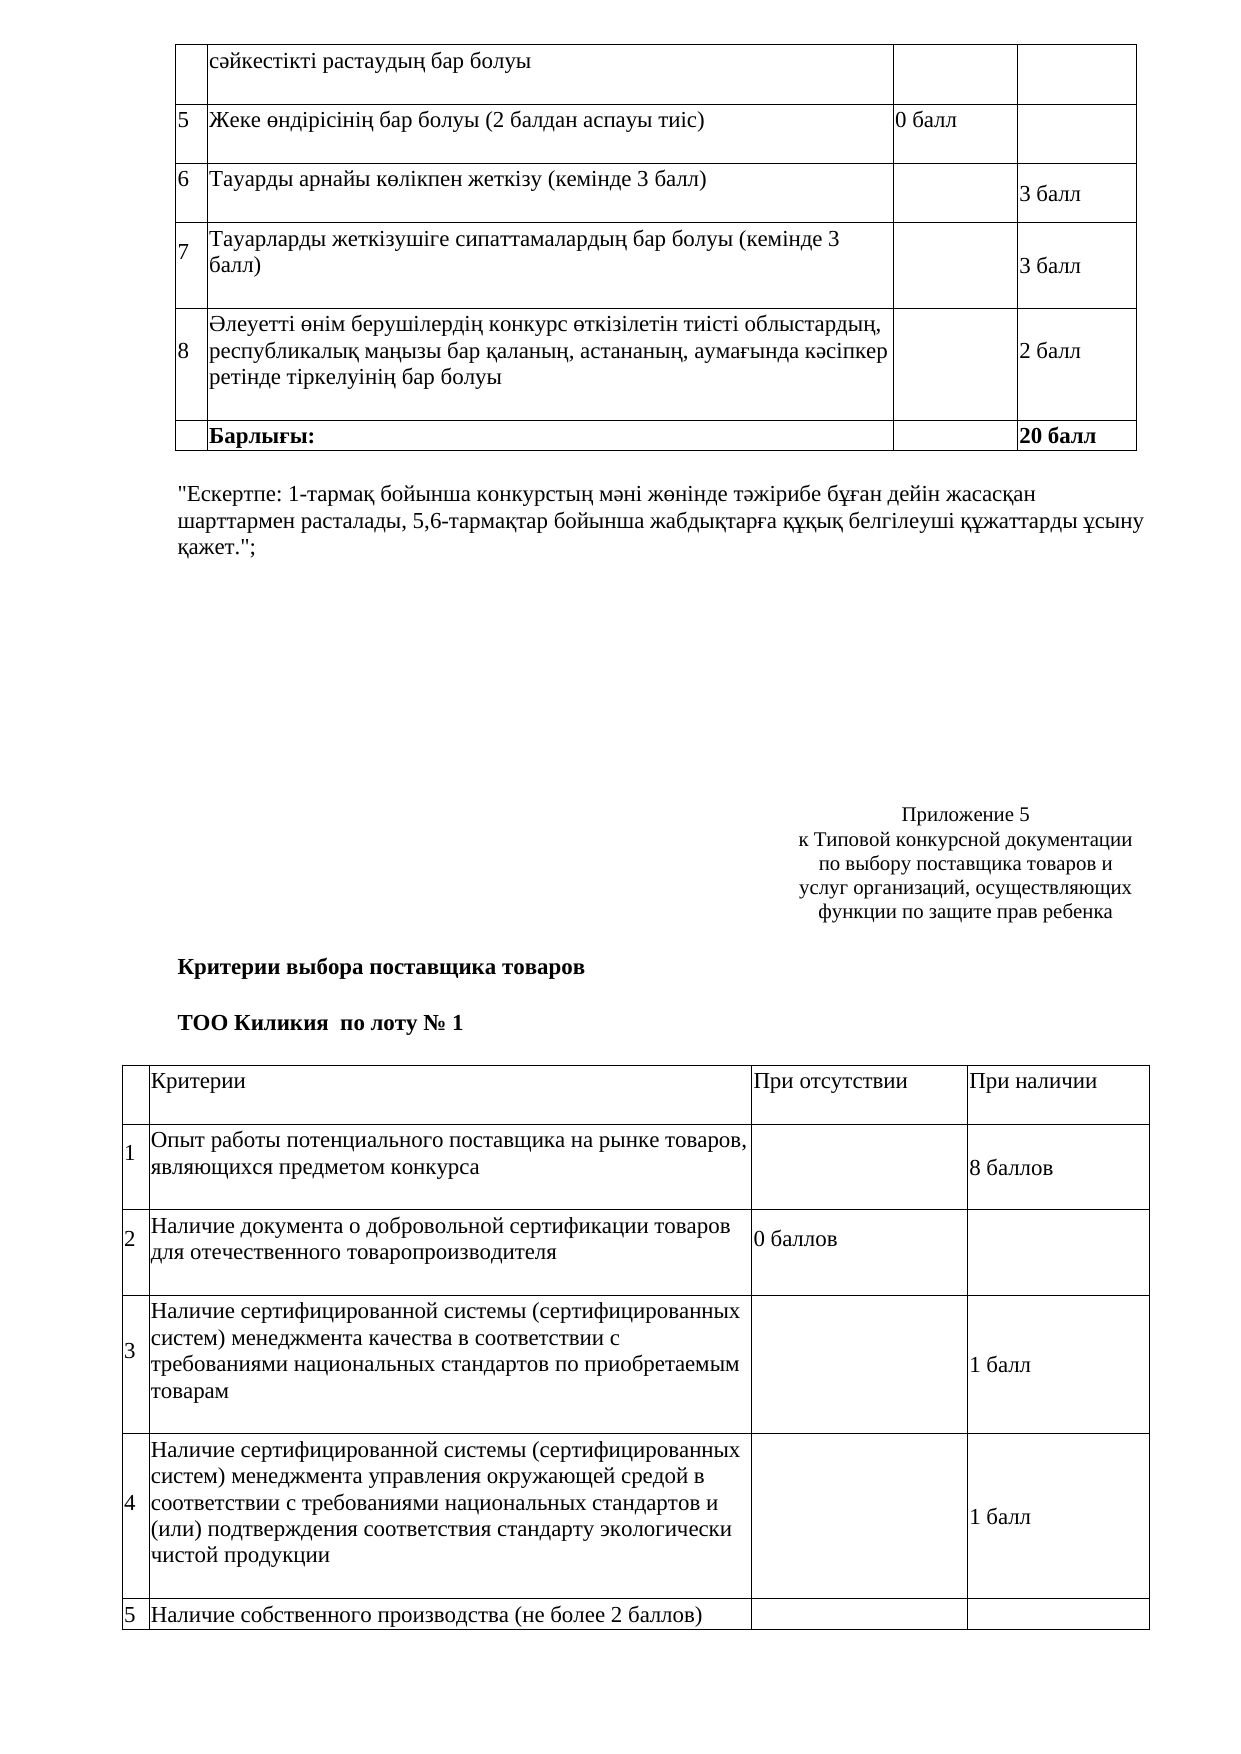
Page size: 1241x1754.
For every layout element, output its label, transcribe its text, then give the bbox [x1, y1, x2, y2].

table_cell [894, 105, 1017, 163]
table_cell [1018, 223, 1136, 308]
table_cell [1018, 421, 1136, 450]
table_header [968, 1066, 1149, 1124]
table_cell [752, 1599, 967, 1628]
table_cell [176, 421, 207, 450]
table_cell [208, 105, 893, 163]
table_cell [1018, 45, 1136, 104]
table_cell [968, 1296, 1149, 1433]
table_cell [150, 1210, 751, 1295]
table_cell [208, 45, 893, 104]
subtitle ТОО Киликия по лоту № 1 [177, 1009, 1152, 1035]
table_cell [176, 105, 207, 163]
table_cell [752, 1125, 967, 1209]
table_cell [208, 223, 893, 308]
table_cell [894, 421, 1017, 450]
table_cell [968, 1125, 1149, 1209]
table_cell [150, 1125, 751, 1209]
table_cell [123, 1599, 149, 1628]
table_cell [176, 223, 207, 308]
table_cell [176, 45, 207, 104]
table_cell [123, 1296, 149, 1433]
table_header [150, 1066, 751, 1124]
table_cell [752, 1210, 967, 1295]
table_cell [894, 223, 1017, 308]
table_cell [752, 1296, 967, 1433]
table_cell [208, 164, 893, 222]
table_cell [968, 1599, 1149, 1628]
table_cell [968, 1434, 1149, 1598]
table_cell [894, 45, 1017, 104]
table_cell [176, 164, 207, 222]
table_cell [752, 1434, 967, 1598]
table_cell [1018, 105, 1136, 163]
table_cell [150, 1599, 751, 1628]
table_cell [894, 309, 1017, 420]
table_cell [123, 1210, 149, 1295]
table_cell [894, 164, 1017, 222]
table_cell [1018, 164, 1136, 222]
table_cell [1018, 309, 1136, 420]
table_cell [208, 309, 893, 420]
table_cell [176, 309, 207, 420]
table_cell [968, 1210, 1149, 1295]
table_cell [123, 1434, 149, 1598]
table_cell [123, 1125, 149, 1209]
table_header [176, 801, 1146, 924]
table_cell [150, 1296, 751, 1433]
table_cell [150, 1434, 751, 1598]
text "Ескертпе: 1-тармақ бойынша конкурстың мәні жөнінде тәжірибе бұған дейін жасасқан шарттармен расталады, 5,6-тармақтар бойынша жабдықтарға құқық белгілеуші құжаттарды ұсыну қажет."; [177, 481, 1152, 559]
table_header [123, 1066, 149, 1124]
subtitle Критерии выбора поставщика товаров [177, 953, 1152, 980]
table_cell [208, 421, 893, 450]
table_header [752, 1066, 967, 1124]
